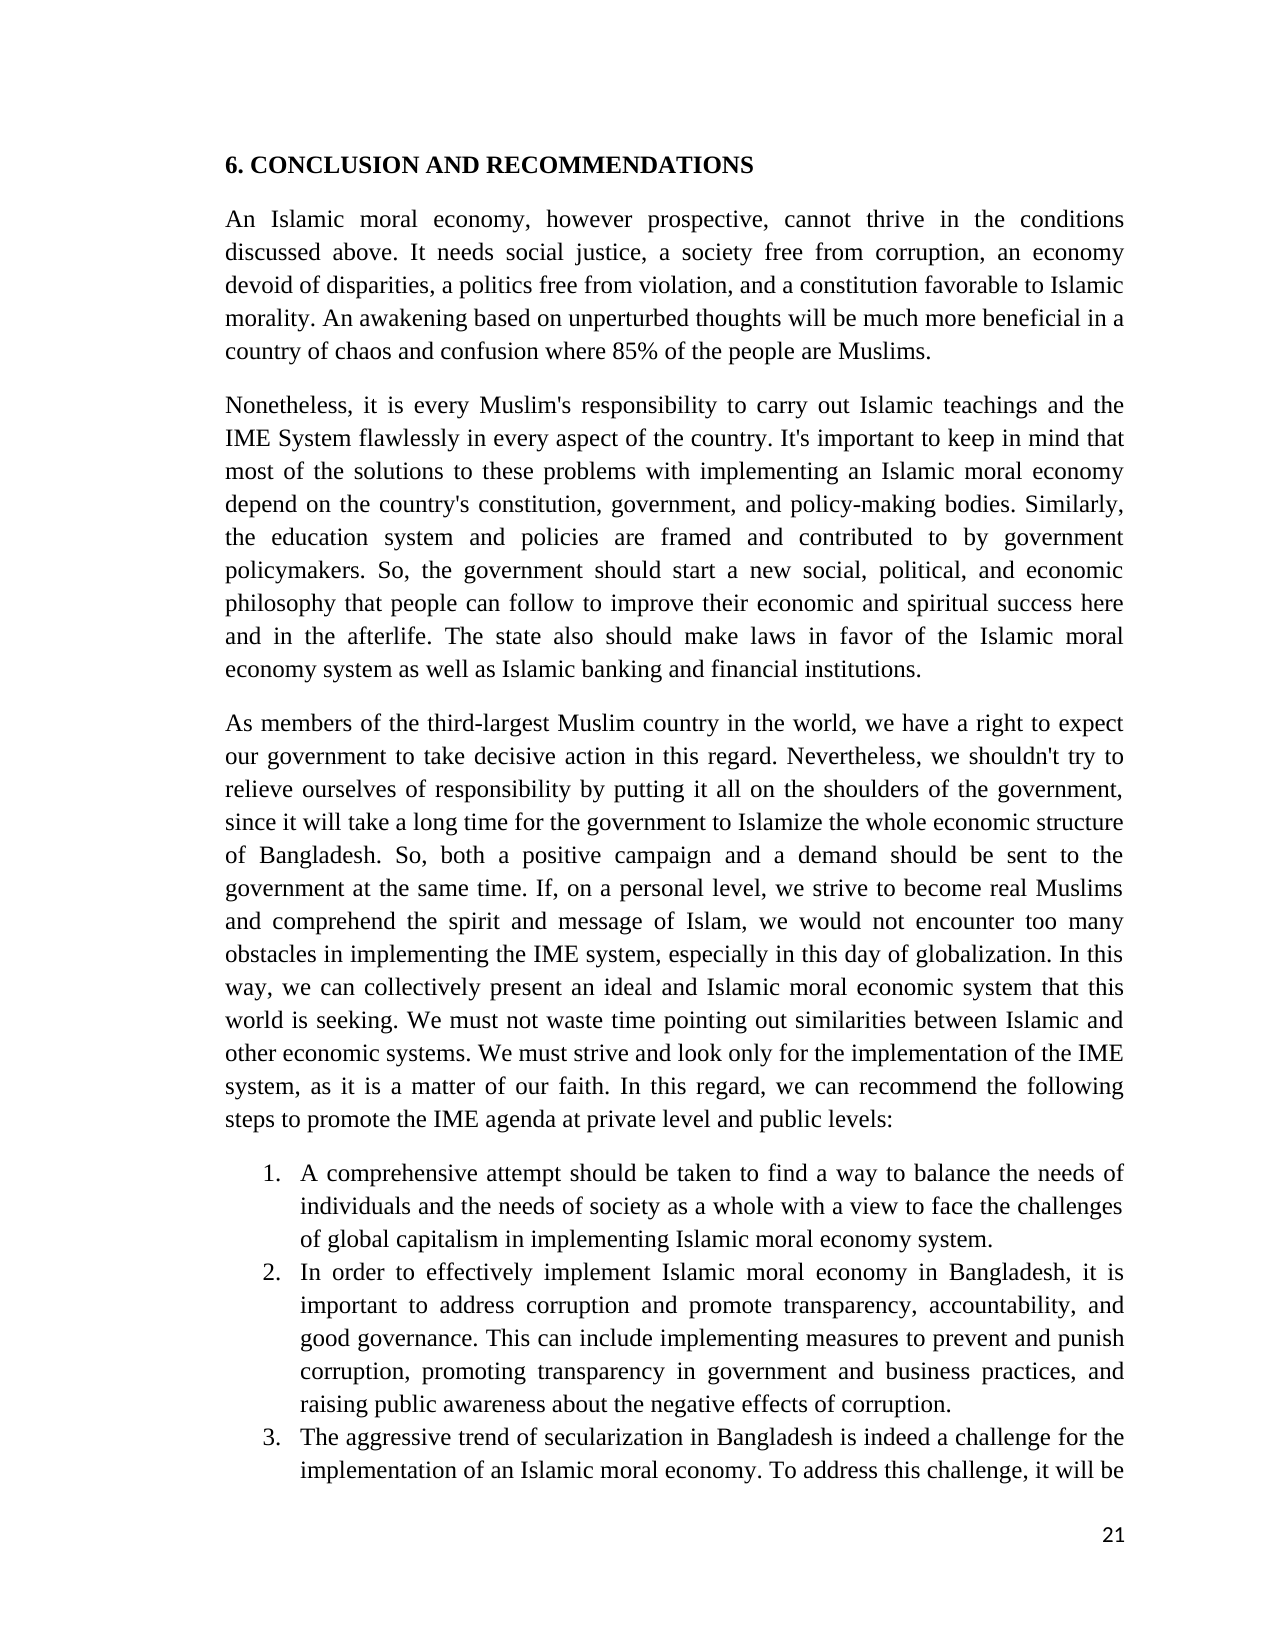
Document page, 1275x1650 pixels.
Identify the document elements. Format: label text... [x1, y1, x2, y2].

text An Islamic moral economy, however prospective, cannot thrive in the conditions discussed above. It needs social justice, a society free from corruption, an economy devoid of disparities, a politics free from violation, and a constitution favorable to Islamic morality. An awakening based on unperturbed thoughts will be much more beneficial in a country of chaos and confusion where 85% of the people are Muslims. [225, 204, 1125, 365]
text 6. CONCLUSION AND RECOMMENDATIONS [225, 150, 1125, 179]
text Nonetheless, it is every Muslim's responsibility to carry out Islamic teachings and the IME System flawlessly in every aspect of the country. It's important to keep in mind that most of the solutions to these problems with implementing an Islamic moral economy depend on the country's constitution, government, and policy-making bodies. Similarly, the education system and policies are framed and contributed to by government policymakers. So, the government should start a new social, political, and economic philosophy that people can follow to improve their economic and spiritual success here and in the afterlife. The state also should make laws in favor of the Islamic moral economy system as well as Islamic banking and financial institutions. [225, 390, 1125, 683]
text As members of the third-largest Muslim country in the world, we have a right to expect our government to take decisive action in this regard. Nevertheless, we shouldn't try to relieve ourselves of responsibility by putting it all on the shoulders of the government, since it will take a long time for the government to Islamize the whole economic structure of Bangladesh. So, both a positive campaign and a demand should be sent to the government at the same time. If, on a personal level, we strive to become real Muslims and comprehend the spirit and message of Islam, we would not encounter too many obstacles in implementing the IME system, especially in this day of globalization. In this way, we can collectively present an ideal and Islamic moral economic system that this world is seeking. We must not waste time pointing out similarities between Islamic and other economic systems. We must strive and look only for the implementation of the IME system, as it is a matter of our faith. In this regard, we can recommend the following steps to promote the IME agenda at private level and public levels: [225, 708, 1125, 1133]
list A comprehensive attempt should be taken to find a way to balance the needs of individuals and the needs of society as a whole with a view to face the challenges of global capitalism in implementing Islamic moral economy system. [262, 1158, 1125, 1253]
list In order to effectively implement Islamic moral economy in Bangladesh, it is important to address corruption and promote transparency, accountability, and good governance. This can include implementing measures to prevent and punish corruption, promoting transparency in government and business practices, and raising public awareness about the negative effects of corruption. [262, 1257, 1125, 1418]
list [262, 1422, 1125, 1484]
